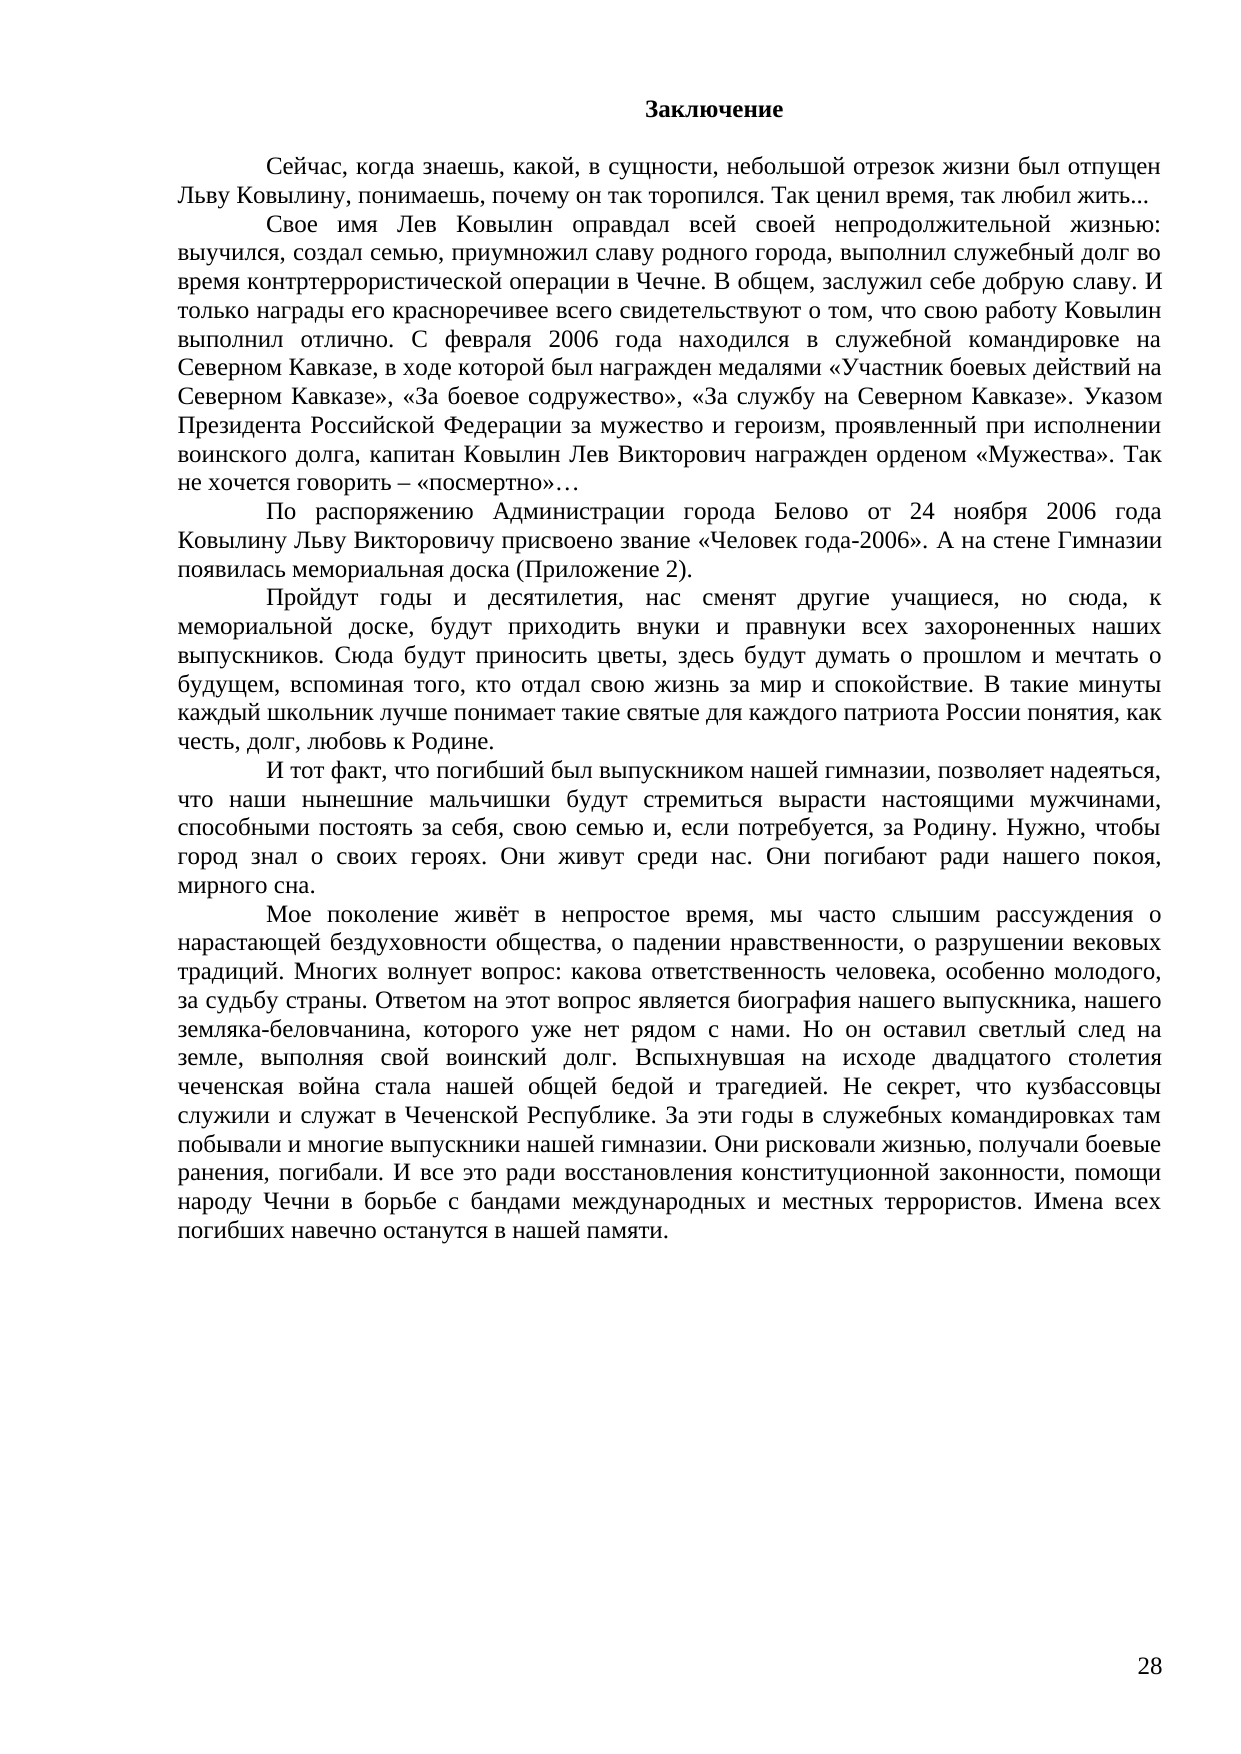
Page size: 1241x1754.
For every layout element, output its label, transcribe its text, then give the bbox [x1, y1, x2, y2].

text Сейчас, когда знаешь, какой, в сущности, небольшой отрезок жизни был отпущен Льву Ковылину, понимаешь, почему он так торопился. Так ценил время, так любил жить... [177, 151, 1162, 209]
text Свое имя Лев Ковылин оправдал всей своей непродолжительной жизнью: выучился, создал семью, приумножил славу родного города, выполнил служебный долг во время контртеррористической операции в Чечне. В общем, заслужил себе добрую славу. И только награды его красноречивее всего свидетельствуют о том, что свою работу Ковылин выполнил отлично. С февраля 2006 года находился в служебной командировке на Северном Кавказе, в ходе которой был награжден медалями «Участник боевых действий на Северном Кавказе», «За боевое содружество», «За службу на Северном Кавказе». Указом Президента Российской Федерации за мужество и героизм, проявленный при исполнении воинского долга, капитан Ковылин Лев Викторович награжден орденом «Мужества». Так не хочется говорить – «посмертно»… [177, 209, 1162, 496]
text Мое поколение живёт в непростое время, мы часто слышим рассуждения о нарастающей бездуховности общества, о падении нравственности, о разрушении вековых традиций. Многих волнует вопрос: какова ответственность человека, особенно молодого, за судьбу страны. Ответом на этот вопрос является биография нашего выпускника, нашего земляка-беловчанина, которого уже нет рядом с нами. Но он оставил светлый след на земле, выполняя свой воинский долг. Вспыхнувшая на исходе двадцатого столетия чеченская война стала нашей общей бедой и трагедией. Не секрет, что кузбассовцы служили и служат в Чеченской Республике. За эти годы в служебных командировках там побывали и многие выпускники нашей гимназии. Они рисковали жизнью, получали боевые ранения, погибали. И все это ради восстановления конституционной законности, помощи народу Чечни в борьбе с бандами международных и местных террористов. Имена всех погибших навечно останутся в нашей памяти. [177, 899, 1162, 1244]
text И тот факт, что погибший был выпускником нашей гимназии, позволяет надеяться, что наши нынешние мальчишки будут стремиться вырасти настоящими мужчинами, способными постоять за себя, свою семью и, если потребуется, за Родину. Нужно, чтобы город знал о своих героях. Они живут среди нас. Они погибают ради нашего покоя, мирного сна. [177, 755, 1162, 899]
text Заключение [177, 94, 1162, 122]
text По распоряжению Администрации города Белово от 24 ноября 2006 года Ковылину Льву Викторовичу присвоено звание «Человек года-2006». А на стене Гимназии появилась мемориальная доска (Приложение 2). [177, 496, 1162, 582]
text Пройдут годы и десятилетия, нас сменят другие учащиеся, но сюда, к мемориальной доске, будут приходить внуки и правнуки всех захороненных наших выпускников. Сюда будут приносить цветы, здесь будут думать о прошлом и мечтать о будущем, вспоминая того, кто отдал свою жизнь за мир и спокойствие. В такие минуты каждый школьник лучше понимает такие святые для каждого патриота России понятия, как честь, долг, любовь к Родине. [177, 582, 1162, 755]
